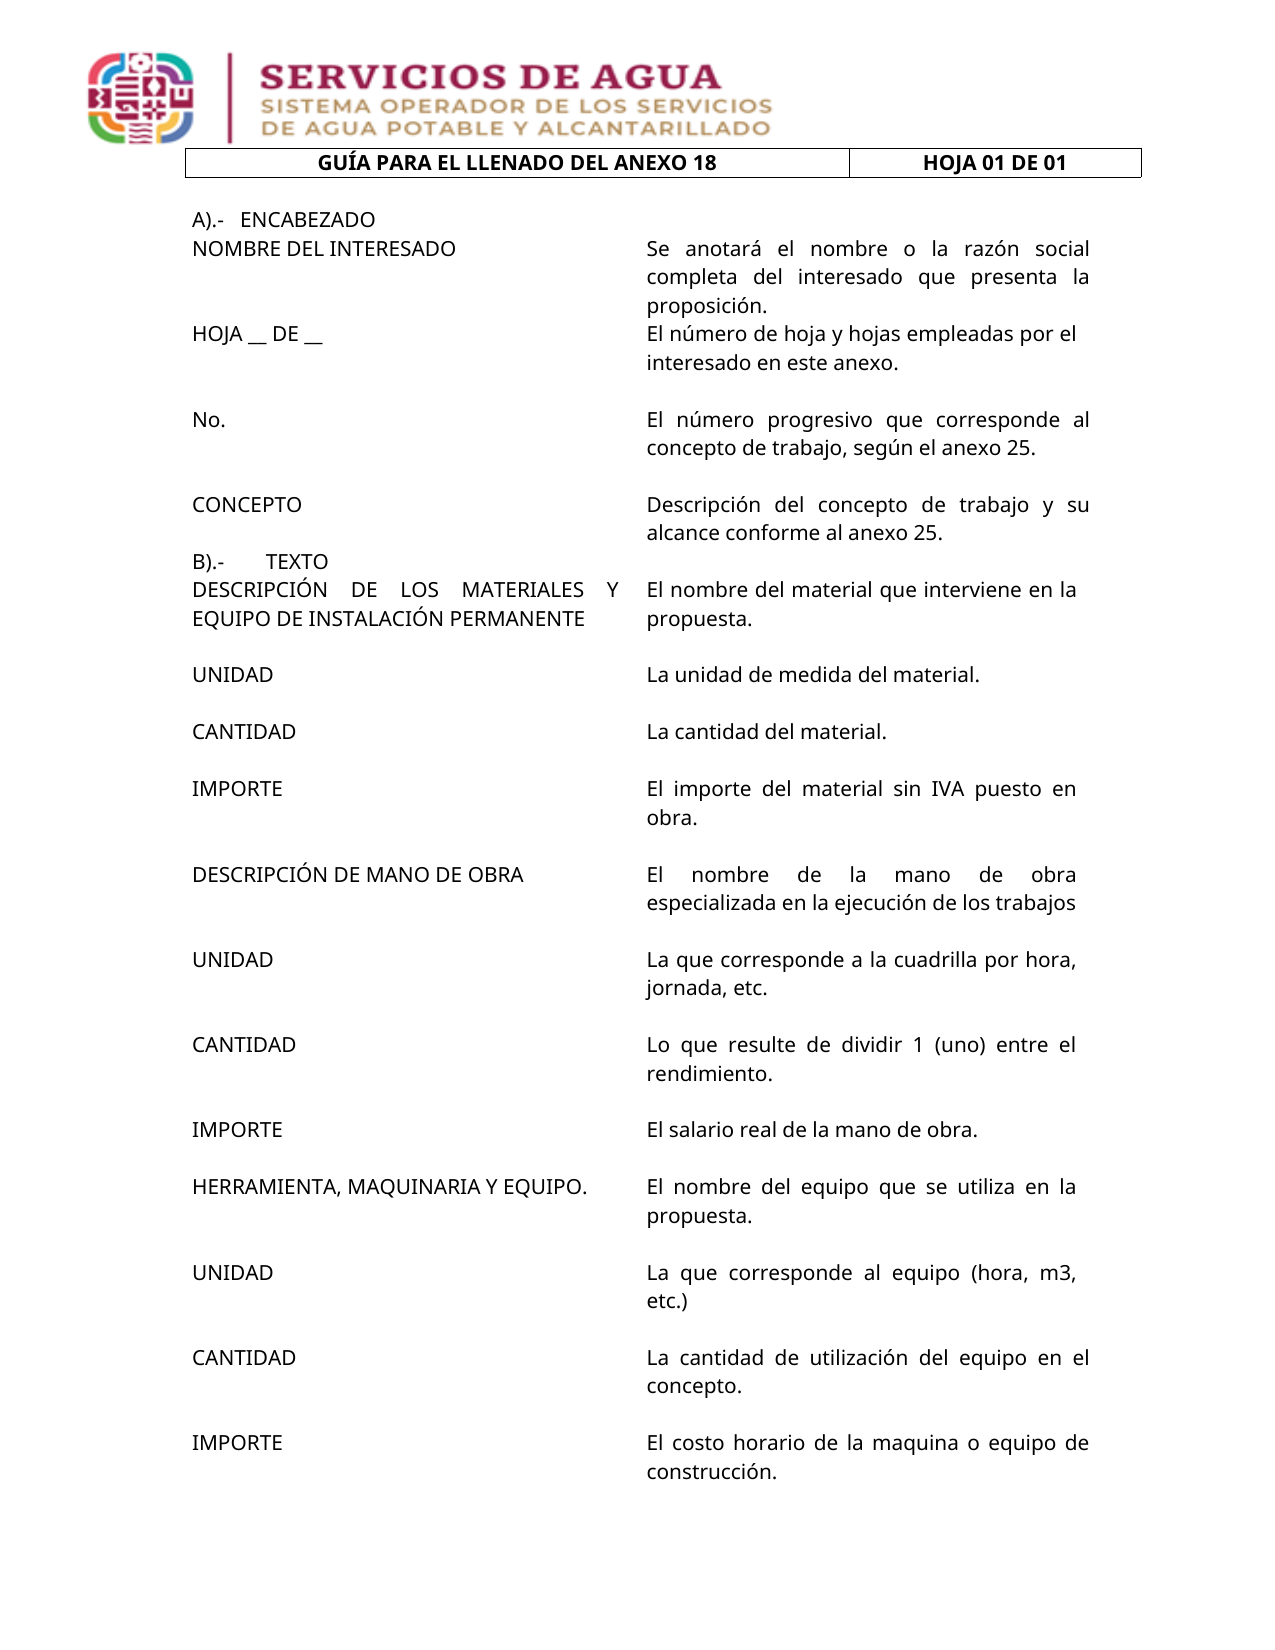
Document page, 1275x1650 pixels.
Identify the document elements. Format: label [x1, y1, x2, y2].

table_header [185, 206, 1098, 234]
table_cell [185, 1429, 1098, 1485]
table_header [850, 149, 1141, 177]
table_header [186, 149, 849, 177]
picture [83, 42, 781, 160]
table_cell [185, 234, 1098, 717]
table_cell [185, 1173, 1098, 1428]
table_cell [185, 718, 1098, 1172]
